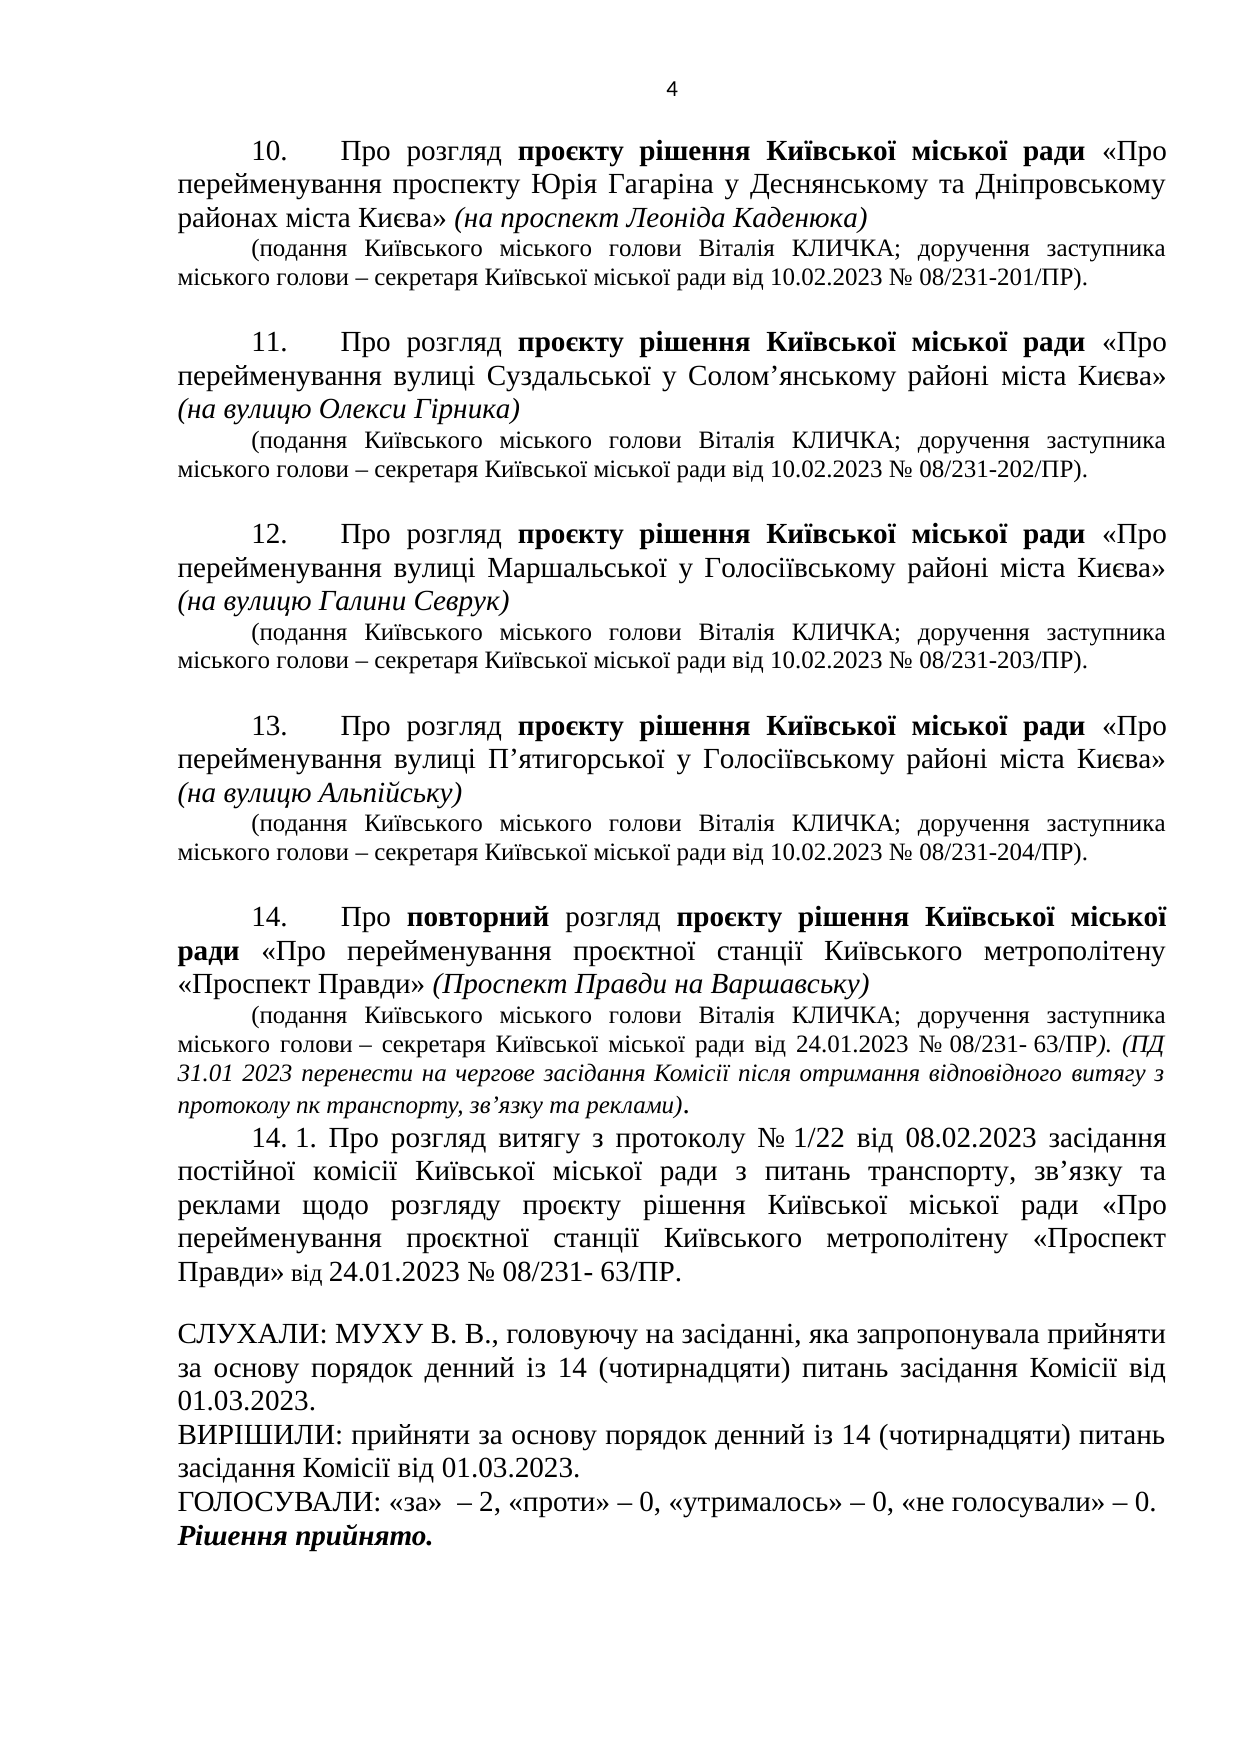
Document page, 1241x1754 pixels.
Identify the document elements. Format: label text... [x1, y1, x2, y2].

text (подання Київського міського голови Віталія КЛИЧКА; доручення заступника міського голови – секретаря Київської міської ради від 24.01.2023 № 08/231- 63/ПР). (ПД 31.01 2023 перенести на чергове засідання Комісії після отримання відповідного витягу з протоколу пк транспорту, зв’язку та реклами). [177, 1000, 1167, 1120]
list Про повторний розгляд проєкту рішення Київської міської ради «Про перейменування проєктної станції Київського метрополітену «Проспект Правди» (Проспект Правди на Варшавську) [177, 899, 1167, 1000]
list Про розгляд проєкту рішення Київської міської ради «Про перейменування вулиці Маршальської у Голосіївському районі міста Києва» (на вулицю Галини Севрук) [177, 516, 1167, 617]
text (подання Київського міського голови Віталія КЛИЧКА; доручення заступника міського голови – секретаря Київської міської ради від 10.02.2023 № 08/231-202/ПР). [177, 425, 1167, 483]
text (подання Київського міського голови Віталія КЛИЧКА; доручення заступника міського голови – секретаря Київської міської ради від 10.02.2023 № 08/231-201/ПР). [177, 233, 1167, 291]
list Про розгляд проєкту рішення Київської міської ради «Про перейменування проспекту Юрія Гагаріна у Деснянському та Дніпровському районах міста Києва» (на проспект Леоніда Каденюка) [177, 133, 1167, 233]
text ГОЛОСУВАЛИ: «за» – 2, «проти» – 0, «утрималось» – 0, «не голосували» – 0. [177, 1484, 1167, 1518]
list Про розгляд проєкту рішення Київської міської ради «Про перейменування вулиці П’ятигорської у Голосіївському районі міста Києва» (на вулицю Альпійську) [177, 708, 1167, 808]
text СЛУХАЛИ: МУХУ В. В., головуючу на засіданні, яка запропонувала прийняти за основу порядок денний із 14 (чотирнадцяти) питань засідання Комісії від 01.03.2023. [177, 1316, 1167, 1417]
text Рішення прийнято. [177, 1518, 1167, 1551]
list 14. 1. Про розгляд витягу з протоколу № 1/22 від 08.02.2023 засідання постійної комісії Київської міської ради з питань транспорту, зв’язку та реклами щодо розгляду проєкту рішення Київської міської ради «Про перейменування проєктної станції Київського метрополітену «Проспект Правди» від 24.01.2023 № 08/231- 63/ПР. [177, 1120, 1167, 1288]
text (подання Київського міського голови Віталія КЛИЧКА; доручення заступника міського голови – секретаря Київської міської ради від 10.02.2023 № 08/231-204/ПР). [177, 808, 1167, 866]
text ВИРІШИЛИ: прийняти за основу порядок денний із 14 (чотирнадцяти) питань засідання Комісії від 01.03.2023. [177, 1417, 1167, 1484]
text (подання Київського міського голови Віталія КЛИЧКА; доручення заступника міського голови – секретаря Київської міської ради від 10.02.2023 № 08/231-203/ПР). [177, 617, 1167, 674]
list Про розгляд проєкту рішення Київської міської ради «Про перейменування вулиці Суздальської у Солом’янському районі міста Києва» (на вулицю Олекси Гірника) [177, 324, 1167, 425]
